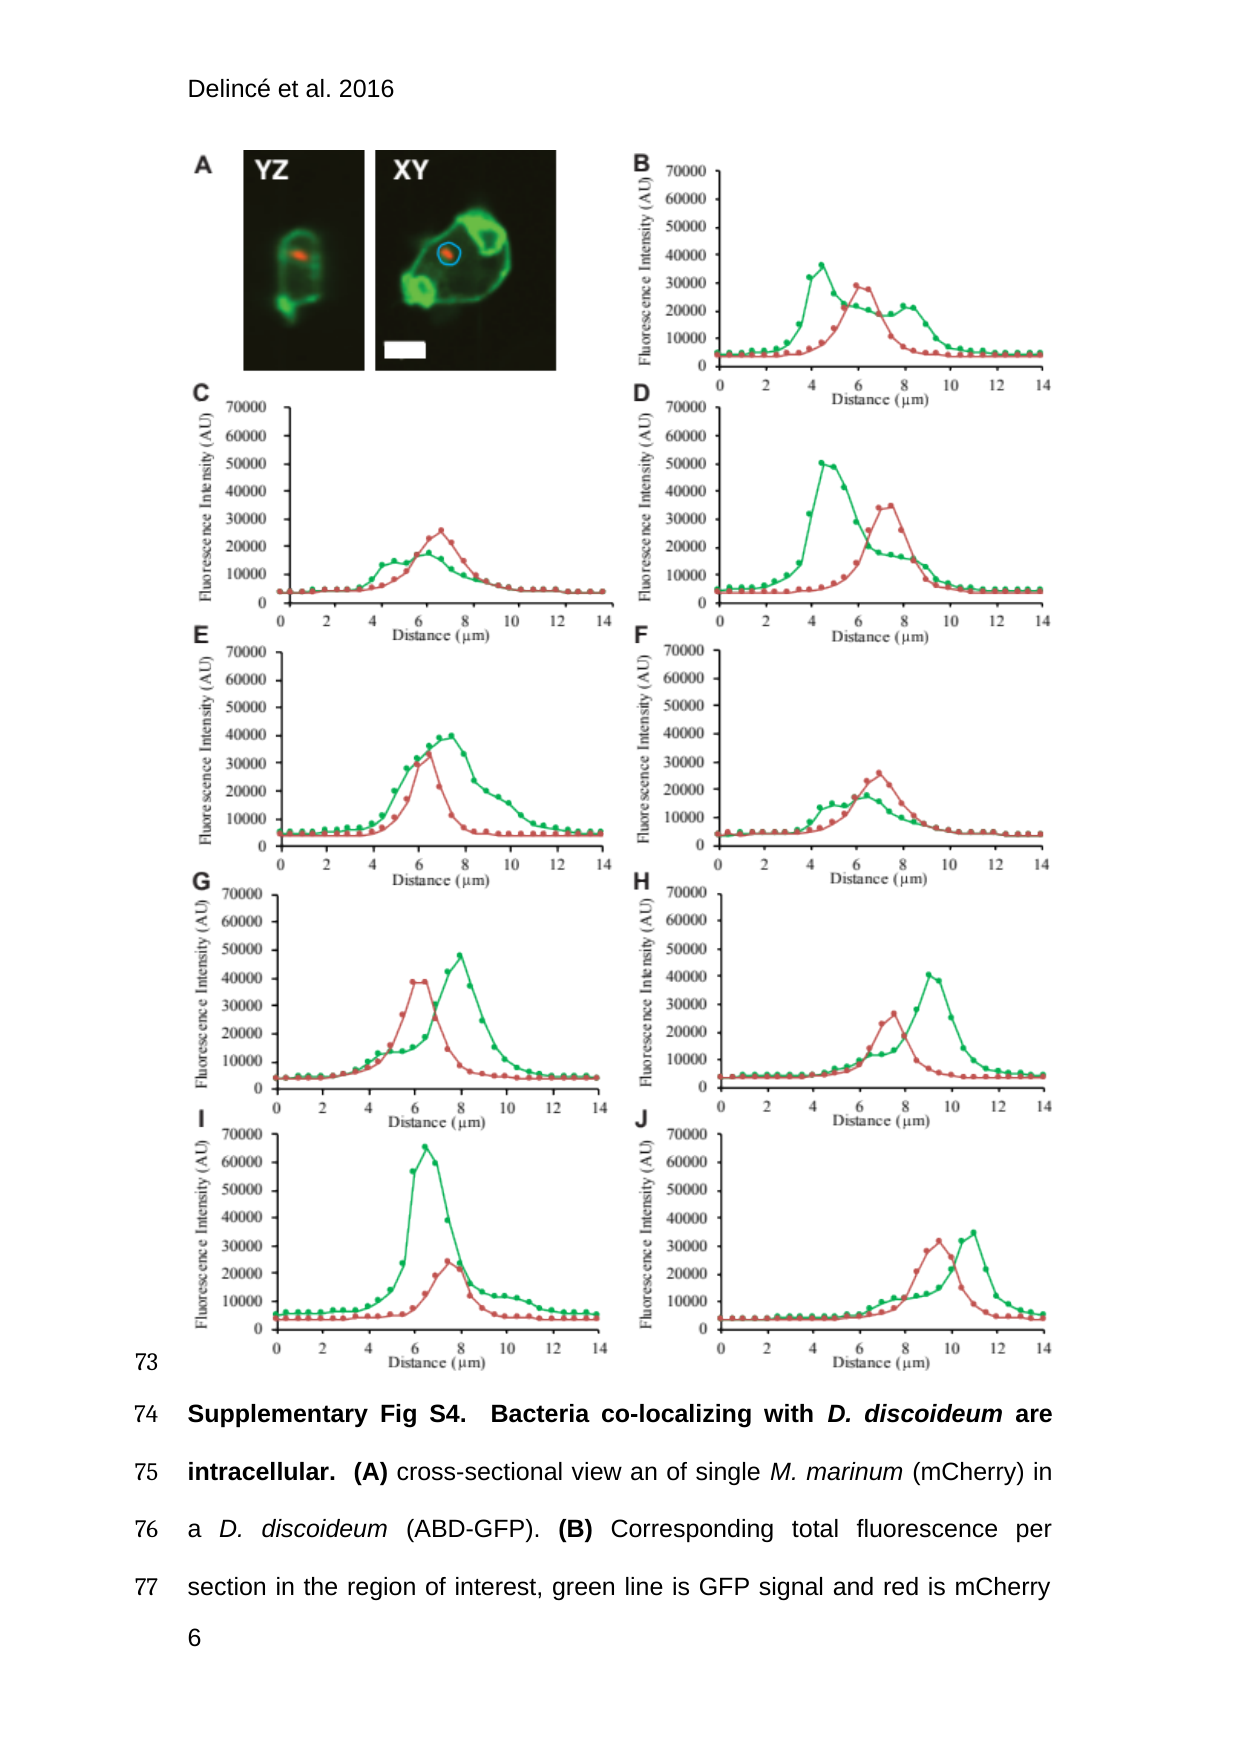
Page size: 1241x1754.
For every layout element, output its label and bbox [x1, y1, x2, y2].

text [187, 1399, 1053, 1601]
